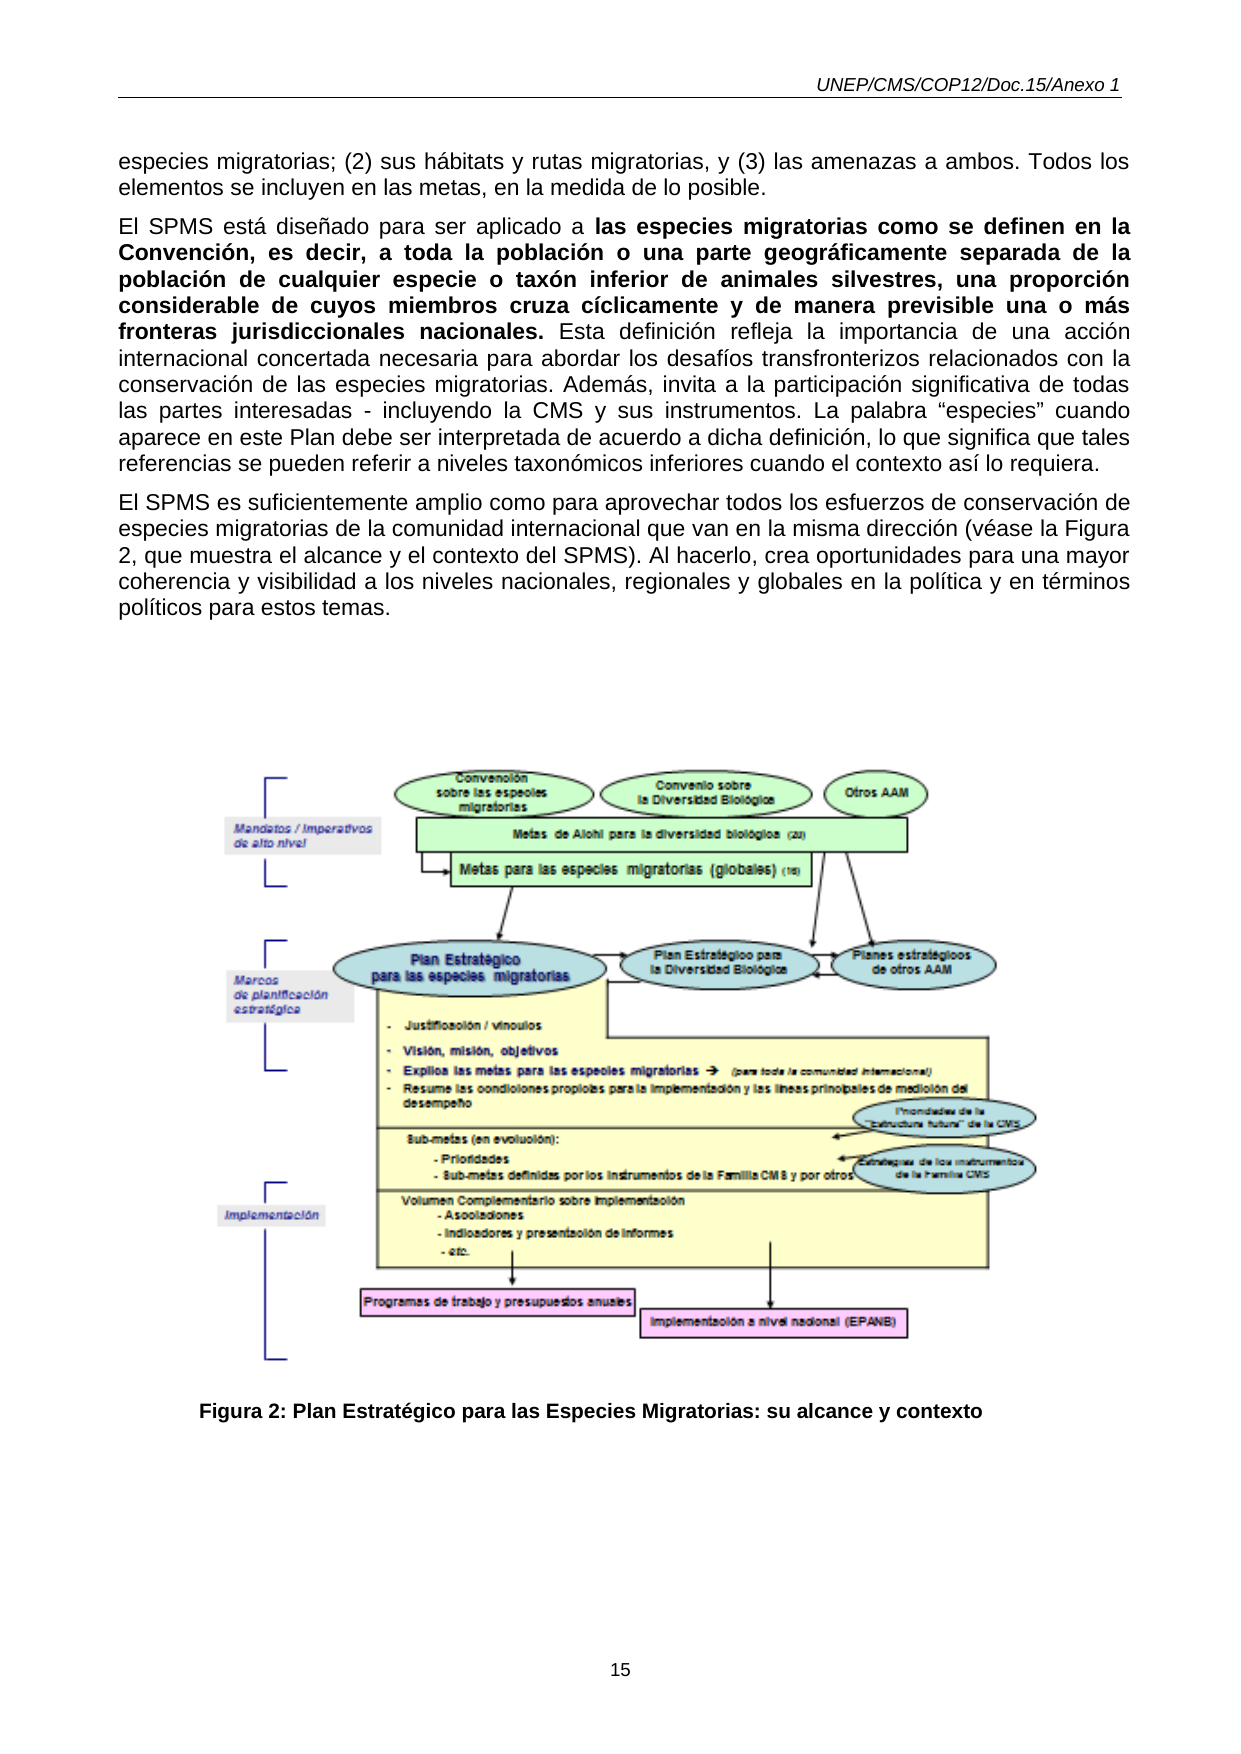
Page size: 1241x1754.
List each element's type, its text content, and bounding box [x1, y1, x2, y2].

text El SPMS está diseñado para ser aplicado a las especies migratorias como se definen en la Convención, es decir, a toda la población o una parte geográficamente separada de la población de cualquier especie o taxón inferior de animales silvestres, una proporción considerable de cuyos miembros cruza cíclicamente y de manera previsible una o más fronteras jurisdiccionales nacionales. Esta definición refleja la importancia de una acción internacional concertada necesaria para abordar los desafíos transfronterizos relacionados con la conservación de las especies migratorias. Además, invita a la participación significativa de todas las partes interesadas - incluyendo la CMS y sus instrumentos. La palabra “especies” cuando aparece en este Plan debe ser interpretada de acuerdo a dicha definición, lo que significa que tales referencias se pueden referir a niveles taxonómicos inferiores cuando el contexto así lo requiera. [118, 213, 1131, 476]
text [118, 148, 1131, 200]
text Figura 2: Plan Estratégico para las Especies Migratorias: su alcance y contexto [118, 1399, 1122, 1423]
text El SPMS es suficientemente amplio como para aprovechar todos los esfuerzos de conservación de especies migratorias de la comunidad internacional que van en la misma dirección (véase la Figura 2, que muestra el alcance y el contexto del SPMS). Al hacerlo, crea oportunidades para una mayor coherencia y visibilidad a los niveles nacionales, regionales y globales en la política y en términos políticos para estos temas. [118, 489, 1131, 621]
picture [187, 745, 1053, 1395]
